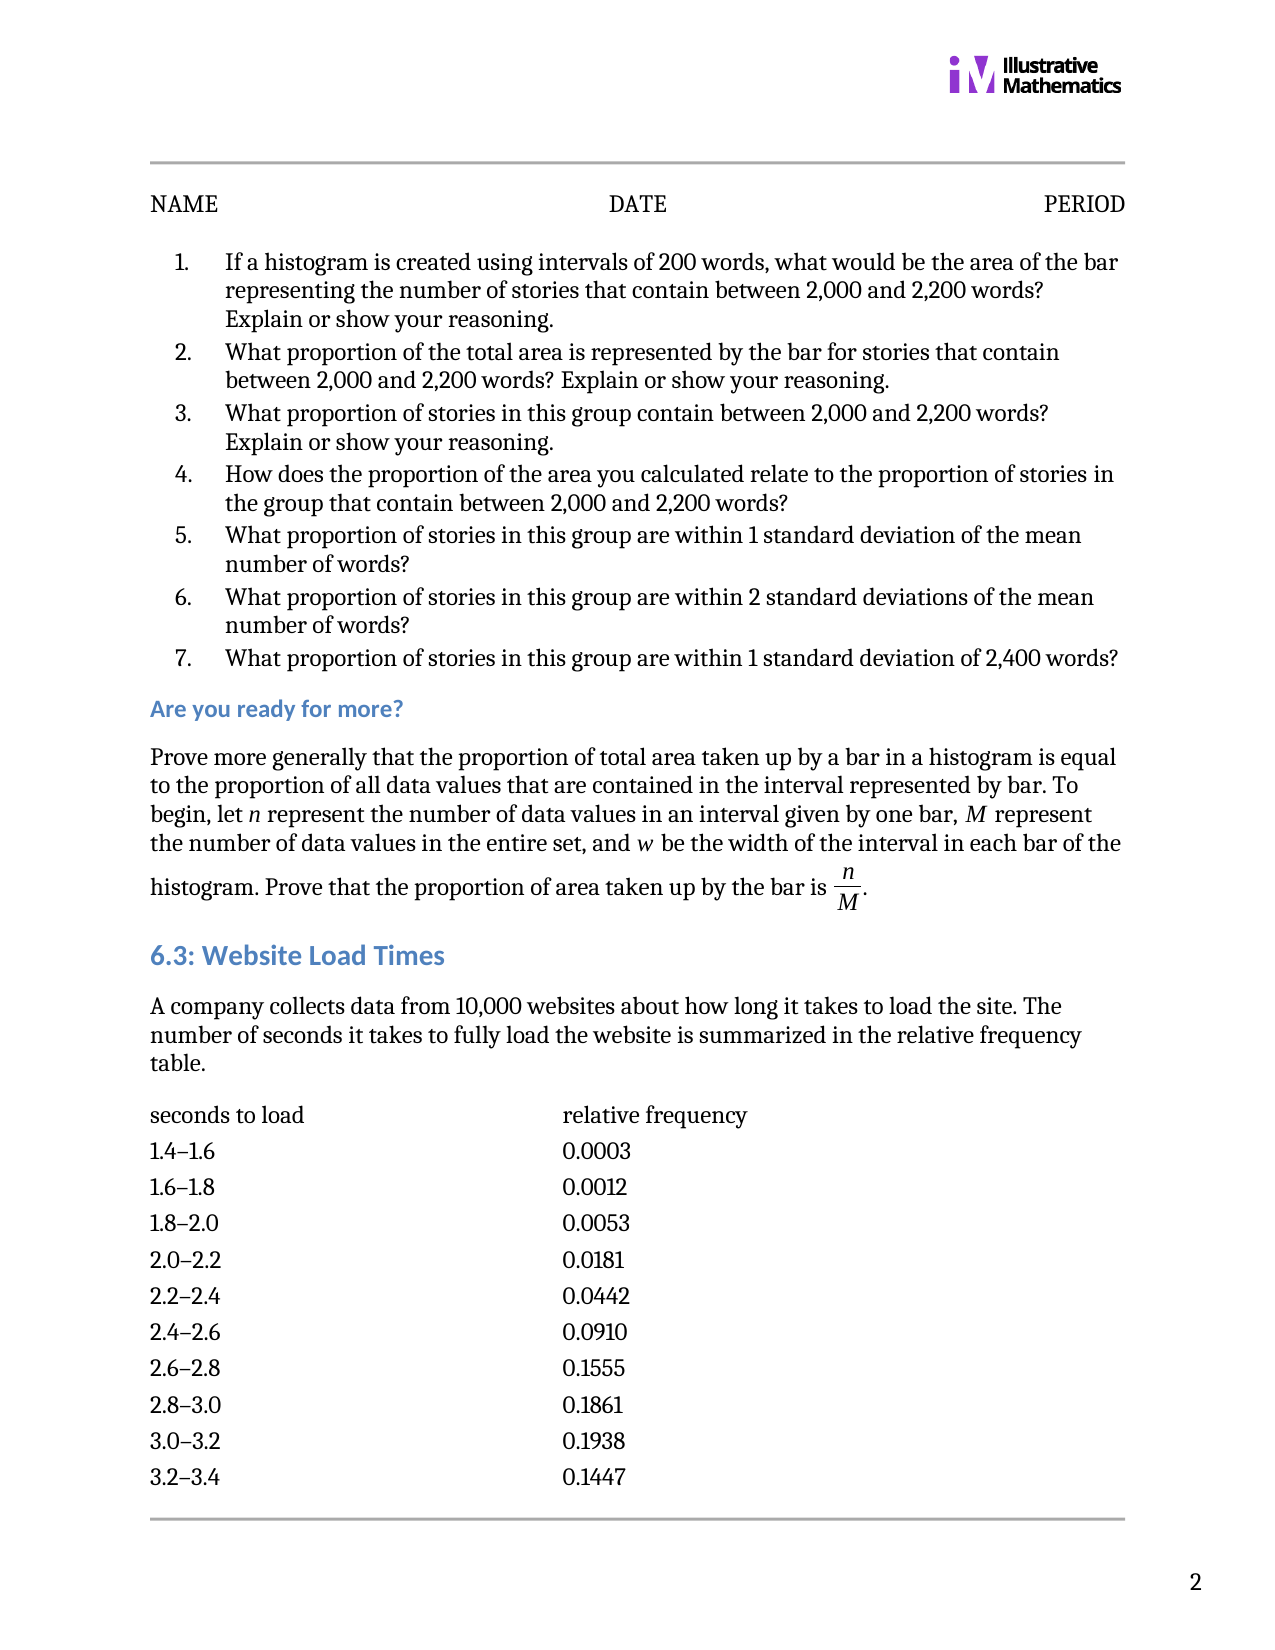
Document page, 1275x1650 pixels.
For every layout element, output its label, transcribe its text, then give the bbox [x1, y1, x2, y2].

list What proportion of the total area is represented by the bar for stories that contain between 2,000 and 2,200 words? Explain or show your reasoning. [175, 337, 1125, 395]
table_cell 0.0003 [551, 1133, 964, 1169]
list How does the proportion of the area you calculated relate to the proportion of stories in the group that contain between 2,000 and 2,200 words? [175, 460, 1125, 517]
table_cell 0.1938 [551, 1423, 964, 1459]
table_cell 2.8–3.0 [139, 1387, 551, 1423]
table_cell 1.6–1.8 [139, 1169, 551, 1206]
list What proportion of stories in this group are within 1 standard deviation of the mean number of words? [175, 521, 1125, 579]
table_cell 0.1447 [551, 1459, 964, 1496]
list If a histogram is created using intervals of 200 words, what would be the area of the bar representing the number of stories that contain between 2,000 and 2,200 words? Explain or show your reasoning. [175, 247, 1125, 334]
table_cell 0.0181 [551, 1242, 964, 1278]
text Prove more generally that the proportion of total area taken up by a bar in a histogram is equal to the proportion of all data values that are contained in the interval represented by bar. To begin, let represent the number of data values in an interval given by one bar, represent the number of data values in the entire set, and be the width of the interval in each bar of the histogram. Prove that the proportion of area taken up by the bar is . [150, 743, 1125, 917]
table_cell 0.0910 [551, 1314, 964, 1351]
table_cell 0.1555 [551, 1351, 964, 1387]
table_cell 3.2–3.4 [139, 1459, 551, 1496]
list What proportion of stories in this group are within 1 standard deviation of 2,400 words? [175, 644, 1125, 672]
table_cell 2.2–2.4 [139, 1278, 551, 1314]
table_cell 0.0442 [551, 1278, 964, 1314]
table_cell 0.0012 [551, 1169, 964, 1206]
list What proportion of stories in this group contain between 2,000 and 2,200 words? Explain or show your reasoning. [175, 399, 1125, 456]
subtitle Are you ready for more? [150, 693, 1125, 724]
table_header relative frequency [551, 1097, 964, 1133]
table_cell 1.4–1.6 [139, 1133, 551, 1169]
table_cell 0.0053 [551, 1206, 964, 1242]
table_cell 2.6–2.8 [139, 1351, 551, 1387]
table_cell 2.0–2.2 [139, 1242, 551, 1278]
subtitle 6.3: Website Load Times [150, 937, 1125, 973]
picture [949, 55, 1121, 93]
table_header seconds to load [139, 1097, 551, 1133]
table_cell 3.0–3.2 [139, 1423, 551, 1459]
text A company collects data from 10,000 websites about how long it takes to load the site. The number of seconds it takes to fully load the website is summarized in the relative frequency table. [150, 992, 1125, 1078]
table_cell 0.1861 [551, 1387, 964, 1423]
list What proportion of stories in this group are within 2 standard deviations of the mean number of words? [175, 582, 1125, 640]
table_cell 2.4–2.6 [139, 1314, 551, 1351]
table_cell 1.8–2.0 [139, 1206, 551, 1242]
